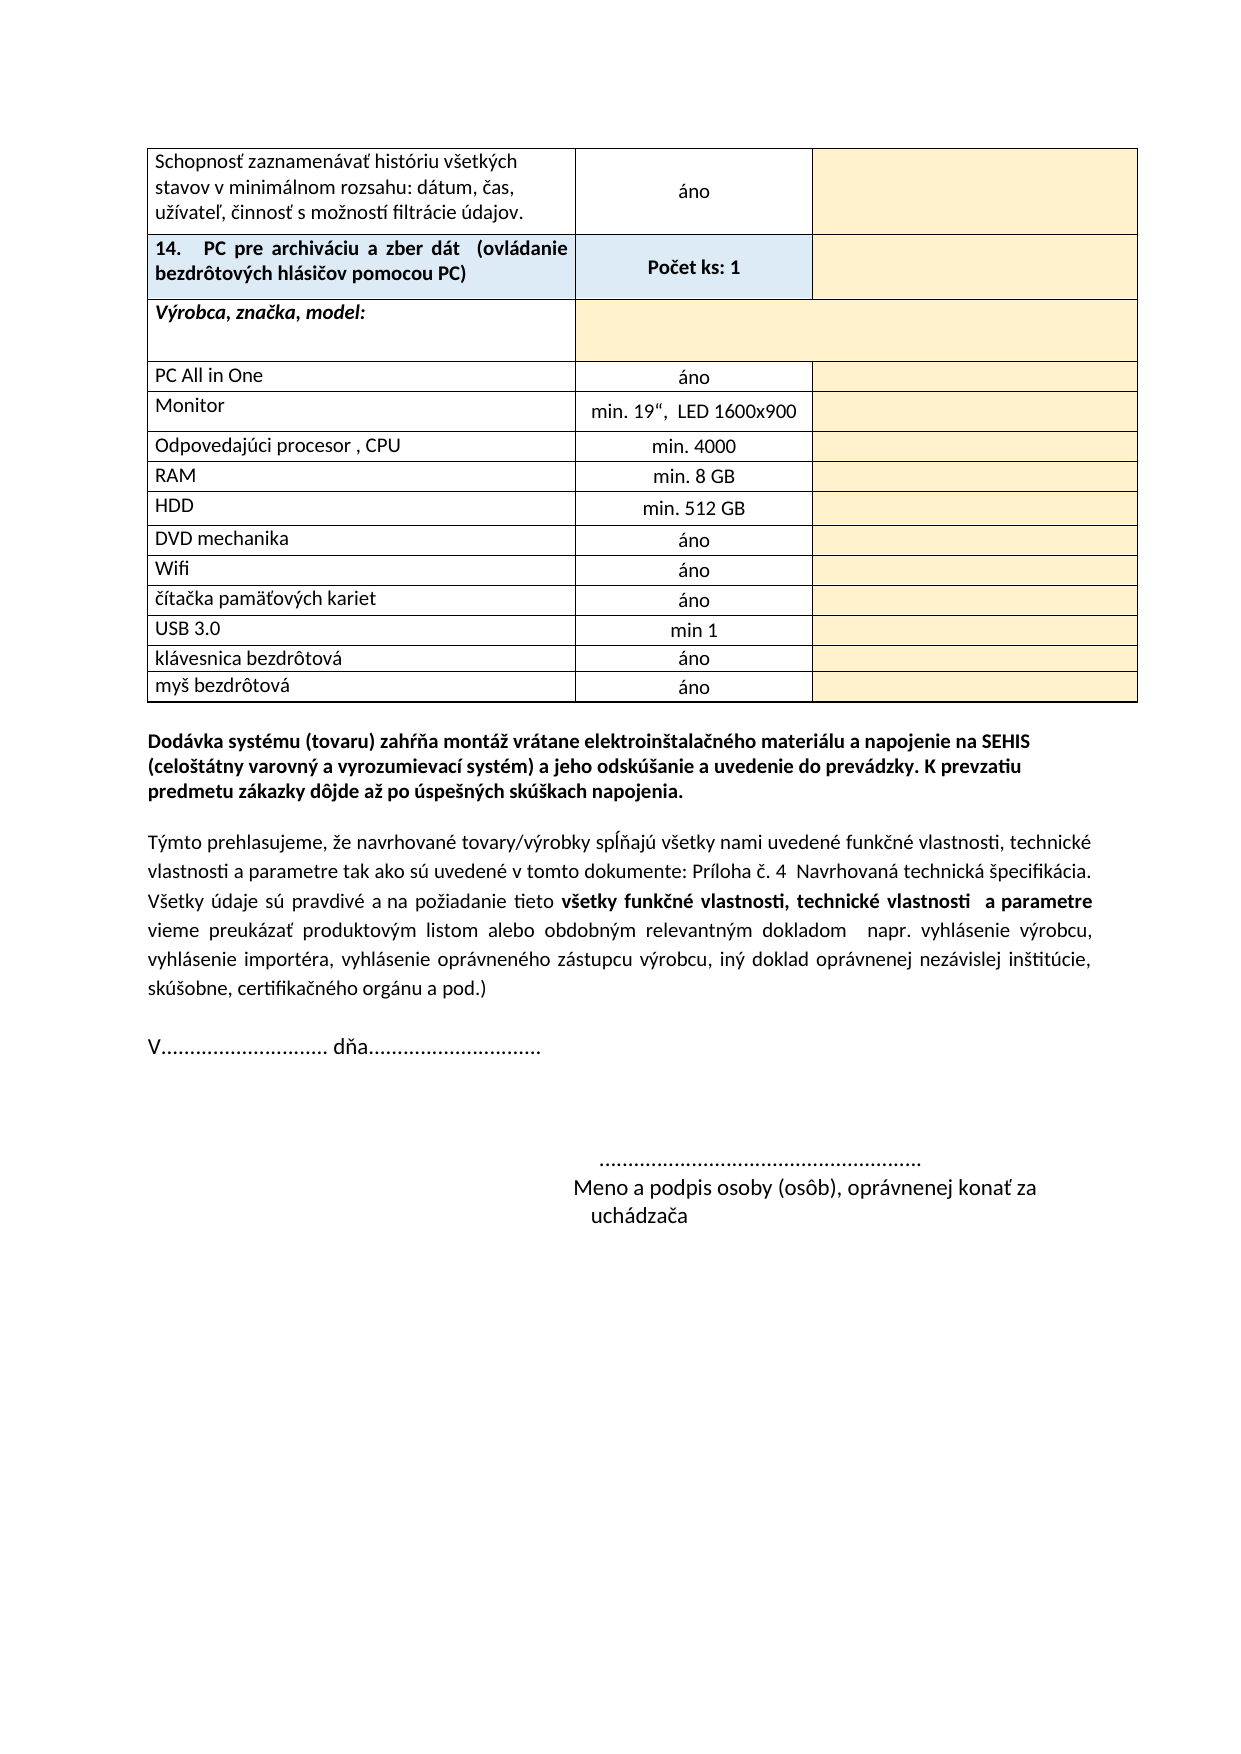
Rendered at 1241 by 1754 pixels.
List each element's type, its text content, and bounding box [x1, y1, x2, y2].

table_cell [813, 672, 1137, 701]
table_cell DVD mechanika [148, 526, 575, 554]
table_cell min. 4000 [576, 432, 812, 461]
table_cell Výrobca, značka, model: [148, 300, 575, 361]
table_cell Wifi [148, 556, 575, 584]
table_cell [813, 149, 1137, 234]
table_cell 14. PC pre archiváciu a zber dát (ovládanie bezdrôtových hlásičov pomocou PC) [148, 235, 575, 298]
table_cell Odpovedajúci procesor , CPU [148, 432, 575, 461]
table_cell klávesnica bezdrôtová [148, 646, 575, 671]
table_cell [813, 492, 1137, 524]
table_cell áno [576, 672, 812, 701]
table_cell áno [576, 149, 812, 234]
table_cell [813, 462, 1137, 491]
table_cell [813, 616, 1137, 644]
table_cell min 1 [576, 616, 812, 644]
table_cell áno [576, 526, 812, 554]
table_cell čítačka pamäťových kariet [148, 586, 575, 614]
table_cell RAM [148, 462, 575, 491]
table_cell áno [576, 586, 812, 614]
table_cell áno [576, 556, 812, 584]
table_cell min. 8 GB [576, 462, 812, 491]
table_cell áno [576, 646, 812, 671]
table_cell Monitor [148, 392, 575, 431]
table_cell [813, 556, 1137, 584]
table_cell HDD [148, 492, 575, 524]
table_cell [813, 586, 1137, 614]
table_cell áno [576, 362, 812, 391]
table_cell USB 3.0 [148, 616, 575, 644]
text ........................................................ [516, 1144, 1093, 1173]
table_cell min. 19“, LED 1600x900 [576, 392, 812, 431]
table_cell [576, 300, 1137, 361]
table_cell Počet ks: 1 [576, 235, 812, 298]
table_cell myš bezdrôtová [148, 672, 575, 701]
table_cell [813, 392, 1137, 431]
text V............................. dňa.............................. [148, 1032, 1093, 1061]
table_cell [813, 646, 1137, 671]
table_cell [813, 526, 1137, 554]
text Dodávka systému (tovaru) zahŕňa montáž vrátane elektroinštalačného materiálu a napojenie na SEHIS (celoštátny varovný a vyrozumievací systém) a jeho odskúšanie a uvedenie do prevádzky. K prevzatiu predmetu zákazky dôjde až po úspešných skúškach napojenia. [148, 728, 1093, 804]
table_cell Schopnosť zaznamenávať históriu všetkých stavov v minimálnom rozsahu: dátum, čas, užívateľ, činnosť s možností filtrácie údajov. [148, 149, 575, 234]
table_cell [813, 235, 1137, 298]
table_cell PC All in One [148, 362, 575, 391]
table_cell min. 512 GB [576, 492, 812, 524]
table_cell [813, 362, 1137, 391]
table_cell [813, 432, 1137, 461]
text Týmto prehlasujeme, že navrhované tovary/výrobky spĺňajú všetky nami uvedené funkčné vlastnosti, technické vlastnosti a parametre tak ako sú uvedené v tomto dokumente: Príloha č. 4 Navrhovaná technická špecifikácia. Všetky údaje sú pravdivé a na požiadanie tieto všetky funkčné vlastnosti, technické vlastnosti a parametre vieme preukázať produktovým listom alebo obdobným relevantným dokladom napr. vyhlásenie výrobcu, vyhlásenie importéra, vyhlásenie oprávneného zástupcu výrobcu, iný doklad oprávnenej nezávislej inštitúcie, skúšobne, certifikačného orgánu a pod.) [148, 829, 1093, 1001]
text Meno a podpis osoby (osôb), oprávnenej konať za uchádzača [516, 1173, 1093, 1230]
